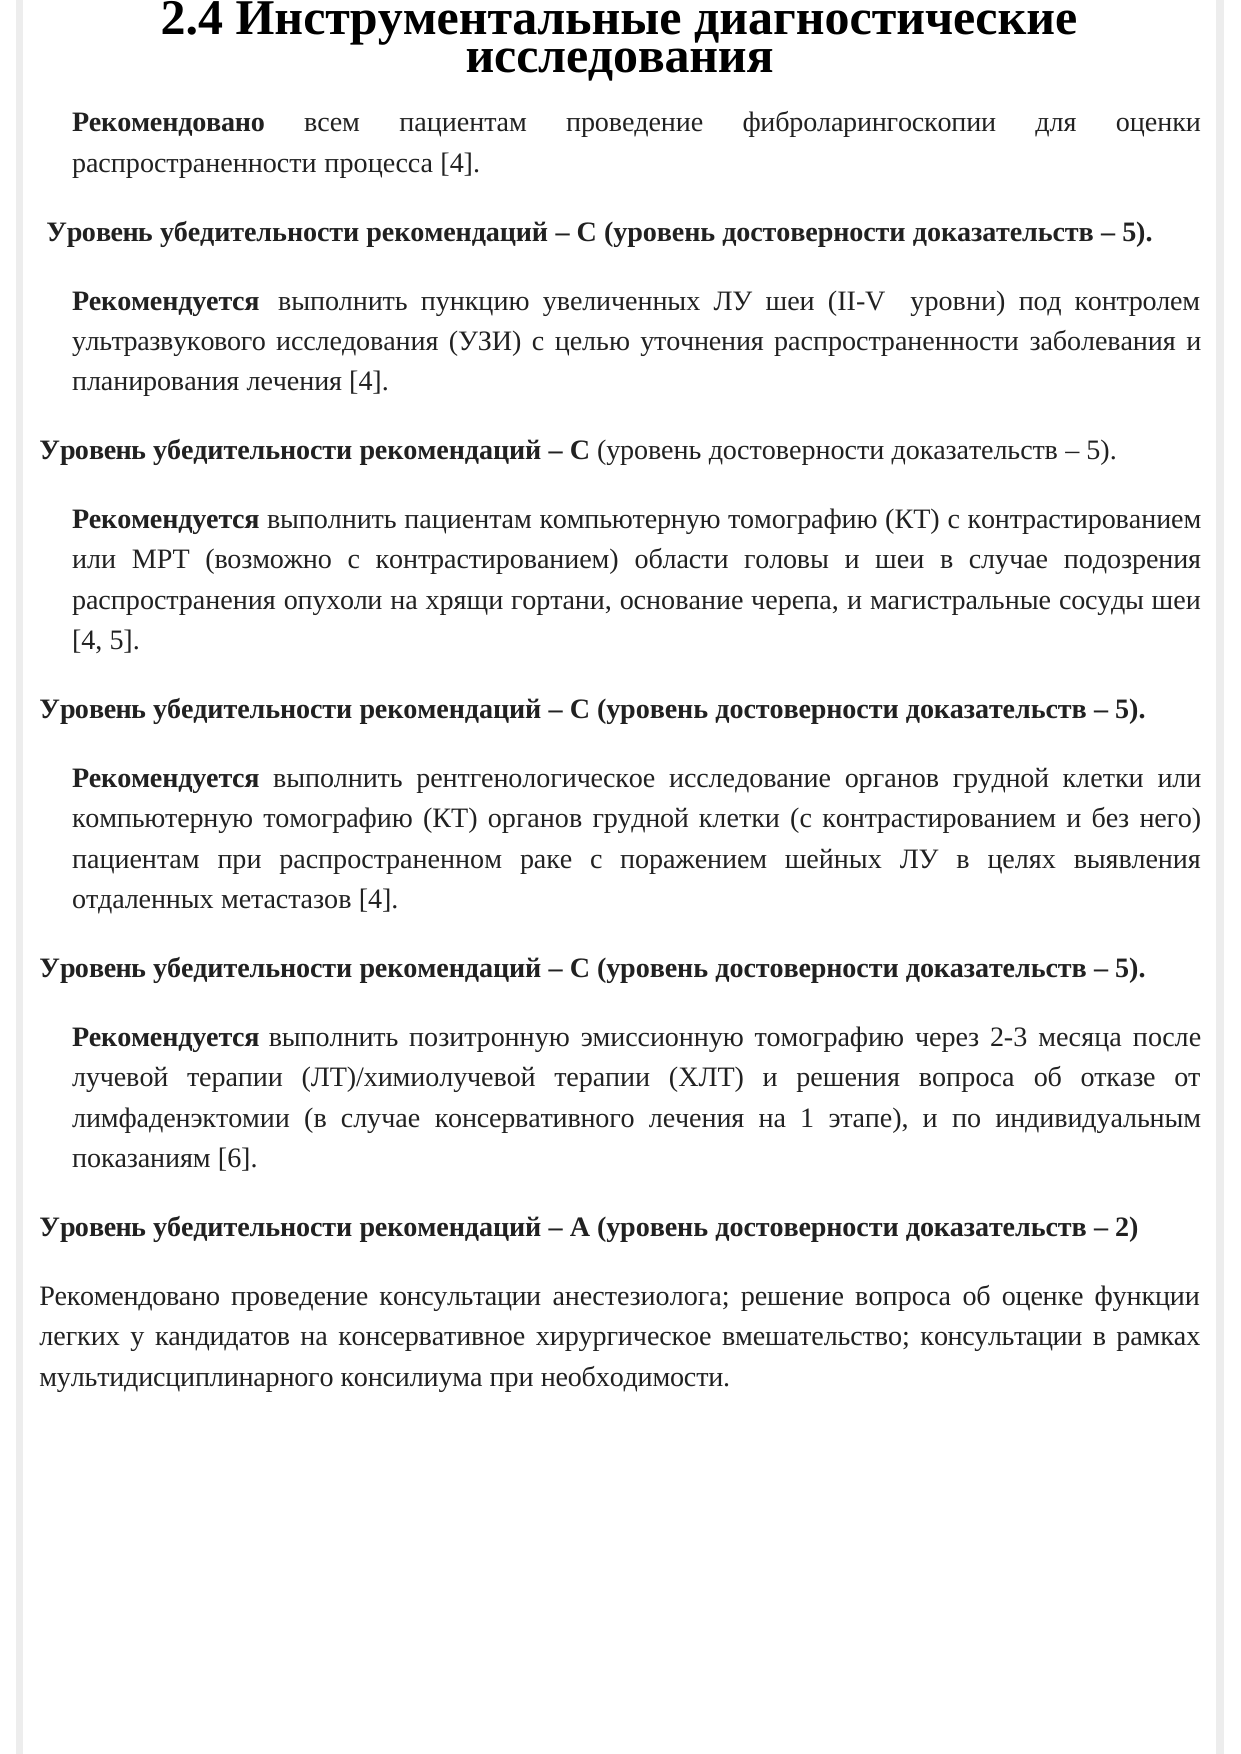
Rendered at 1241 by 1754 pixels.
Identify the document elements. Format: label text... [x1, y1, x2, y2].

subtitle Уровень убедительности рекомендаций – С (уровень достоверности доказательств – 5). [46, 215, 1236, 247]
subtitle Уровень убедительности рекомендаций – C (уровень достоверности доказательств – 5). [39, 951, 1236, 983]
text Рекомендуется выполнить позитронную эмиссионную томографию через 2-3 месяца после лучевой терапии (ЛТ)/химиолучевой терапии (ХЛТ) и решения вопроса об отказе от лимфаденэктомии (в случае консервативного лечения на 1 этапе), и по индивидуальным показаниям [6]. [72, 1020, 1201, 1174]
text Рекомендовано проведение консультации анестезиолога; решение вопроса об оценке функции легких у кандидатов на консервативное хирургическое вмешательство; консультации в рамках мультидисциплинарного консилиума при необходимости. [39, 1279, 1200, 1392]
subtitle Уровень убедительности рекомендаций – С (уровень достоверности доказательств – 5). [39, 692, 1236, 724]
text Рекомендуется выполнить пункцию увеличенных ЛУ шеи (II-V уровни) под контролем ультразвукового исследования (УЗИ) c целью уточнения распространенности заболевания и планирования лечения [4]. [72, 283, 1201, 397]
subtitle Уровень убедительности рекомендаций – А (уровень достоверности доказательств – 2) [39, 1210, 1236, 1242]
subtitle Инструментальные диагностические исследования [160, 3, 1080, 83]
text Уровень убедительности рекомендаций – С (уровень достоверности доказательств – 5). [39, 433, 1236, 466]
text Рекомендуется выполнить рентгенологическое исследование органов грудной клетки или компьютерную томографию (КТ) органов грудной клетки (с контрастированием и без него) пациентам при распространенном раке с поражением шейных ЛУ в целях выявления отдаленных метастазов [4]. [72, 761, 1201, 915]
text Рекомендуется выполнить пациентам компьютерную томографию (КТ) с контрастированием или МРТ (возможно с контрастированием) области головы и шеи в случае подозрения распространения опухоли на хрящи гортани, основание черепа, и магистральные сосуды шеи [4, 5]. [72, 502, 1201, 656]
text Рекомендовано всем пациентам проведение фиброларингоскопии для оценки распространенности процесса [4]. [72, 105, 1201, 178]
